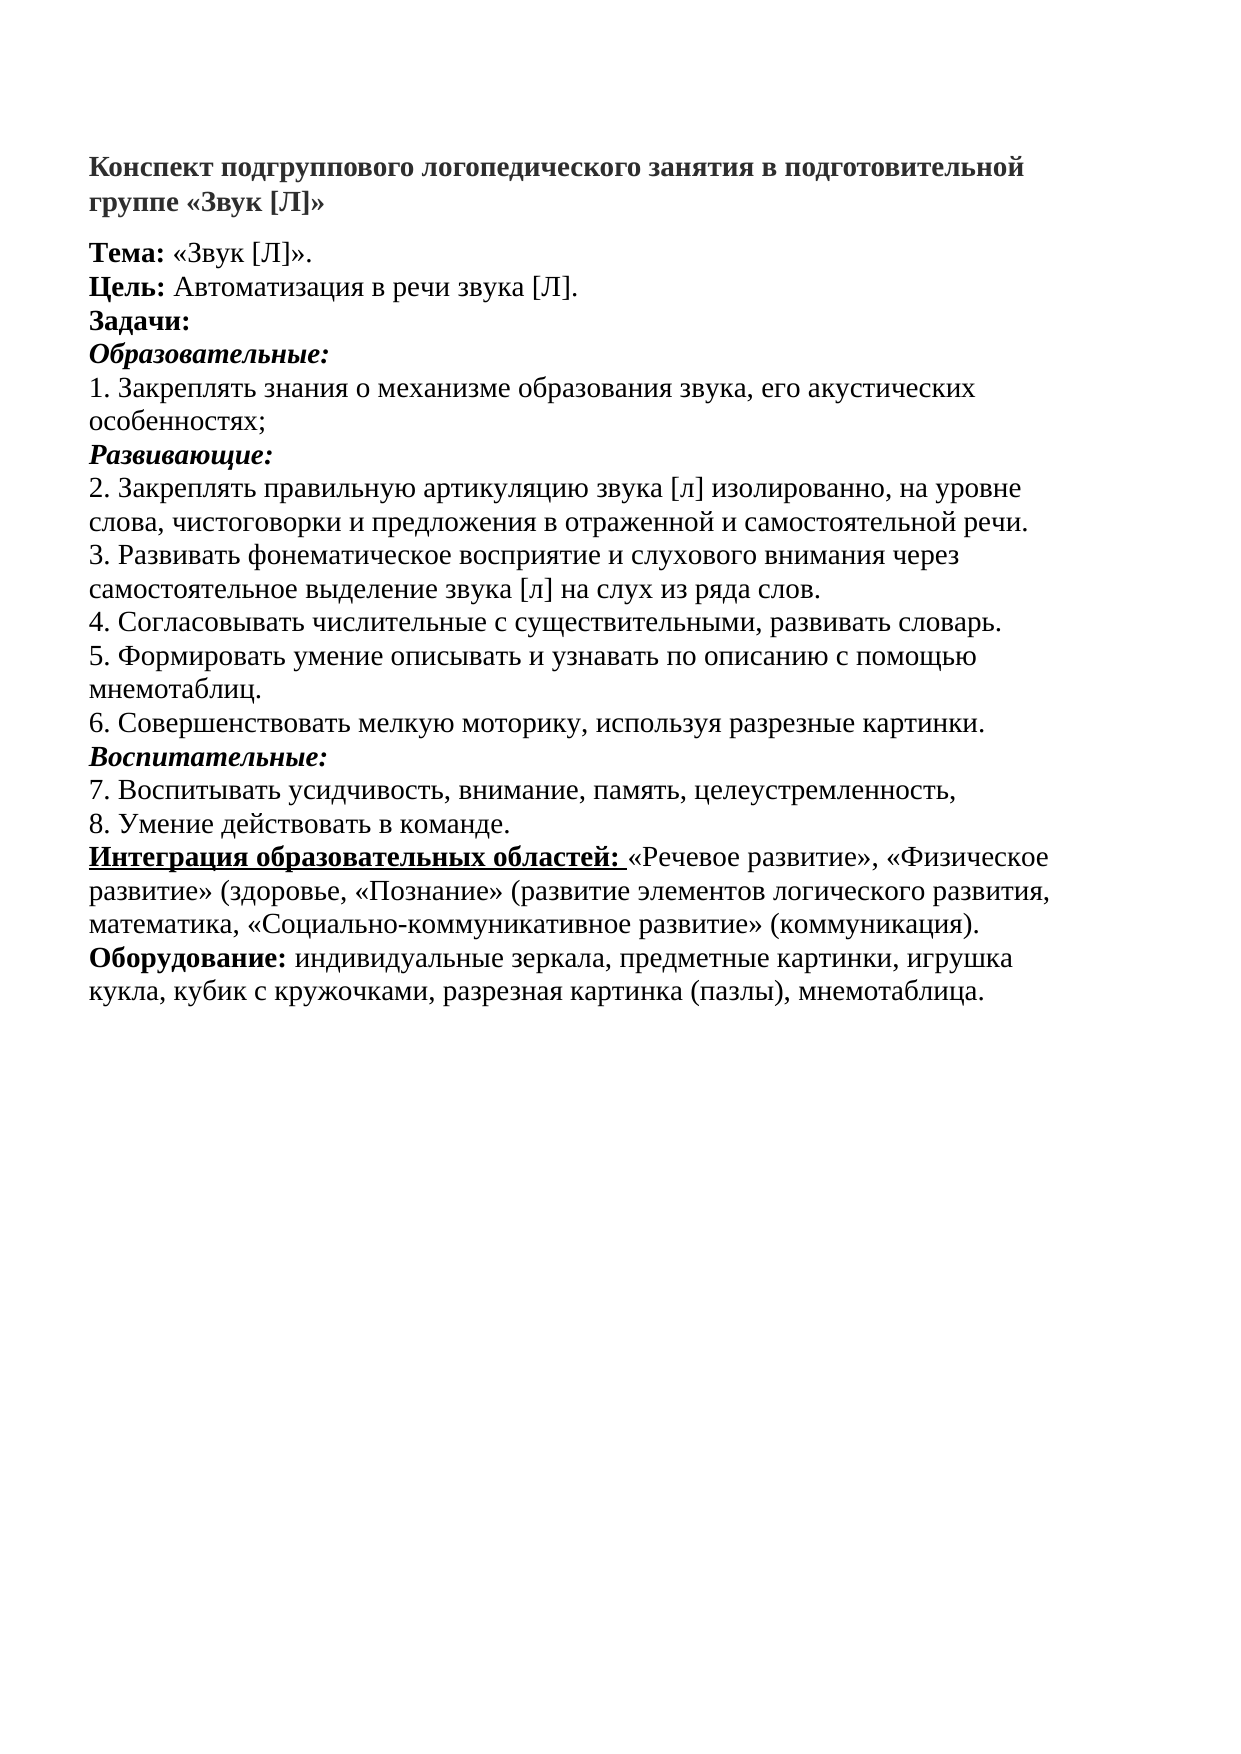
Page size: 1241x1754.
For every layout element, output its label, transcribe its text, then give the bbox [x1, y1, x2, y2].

text 7. Воспитывать усидчивость, внимание, память, целеустремленность, [88, 772, 1063, 806]
text Тема: «Звук [Л]». [88, 236, 1063, 269]
text 3. Развивать фонематическое восприятие и слухового внимания через самостоятельное выделение звука [л] на слух из ряда слов. [88, 537, 1063, 604]
text Цель: Автоматизация в речи звука [Л]. [88, 269, 1063, 303]
text 8. Умение действовать в команде. [88, 806, 1063, 839]
text Воспитательные: [88, 739, 1063, 772]
text 5. Формировать умение описывать и узнавать по описанию с помощью мнемотаблиц. [88, 638, 1063, 705]
text Интеграция образовательных областей: «Речевое развитие», «Физическое развитие» (здоровье, «Познание» (развитие элементов логического развития, математика, «Социально-коммуникативное развитие» (коммуникация). [88, 839, 1063, 940]
text Оборудование: индивидуальные зеркала, предметные картинки, игрушка кукла, кубик с кружочками, разрезная картинка (пазлы), мнемотаблица. [88, 940, 1063, 1007]
text 6. Совершенствовать мелкую моторику, используя разрезные картинки. [88, 705, 1063, 739]
text Образовательные: [88, 336, 1063, 370]
text Развивающие: [88, 437, 1063, 470]
text 1. Закреплять знания о механизме образования звука, его акустических особенностях; [88, 370, 1063, 437]
text 2. Закреплять правильную артикуляцию звука [л] изолированно, на уровне слова, чистоговорки и предложения в отраженной и самостоятельной речи. [88, 470, 1063, 537]
text 4. Согласовывать числительные с существительными, развивать словарь. [88, 604, 1063, 638]
subtitle Конспект подгруппового логопедического занятия в подготовительной группе «Звук [Л]» [88, 148, 1063, 218]
text Задачи: [88, 303, 1063, 336]
